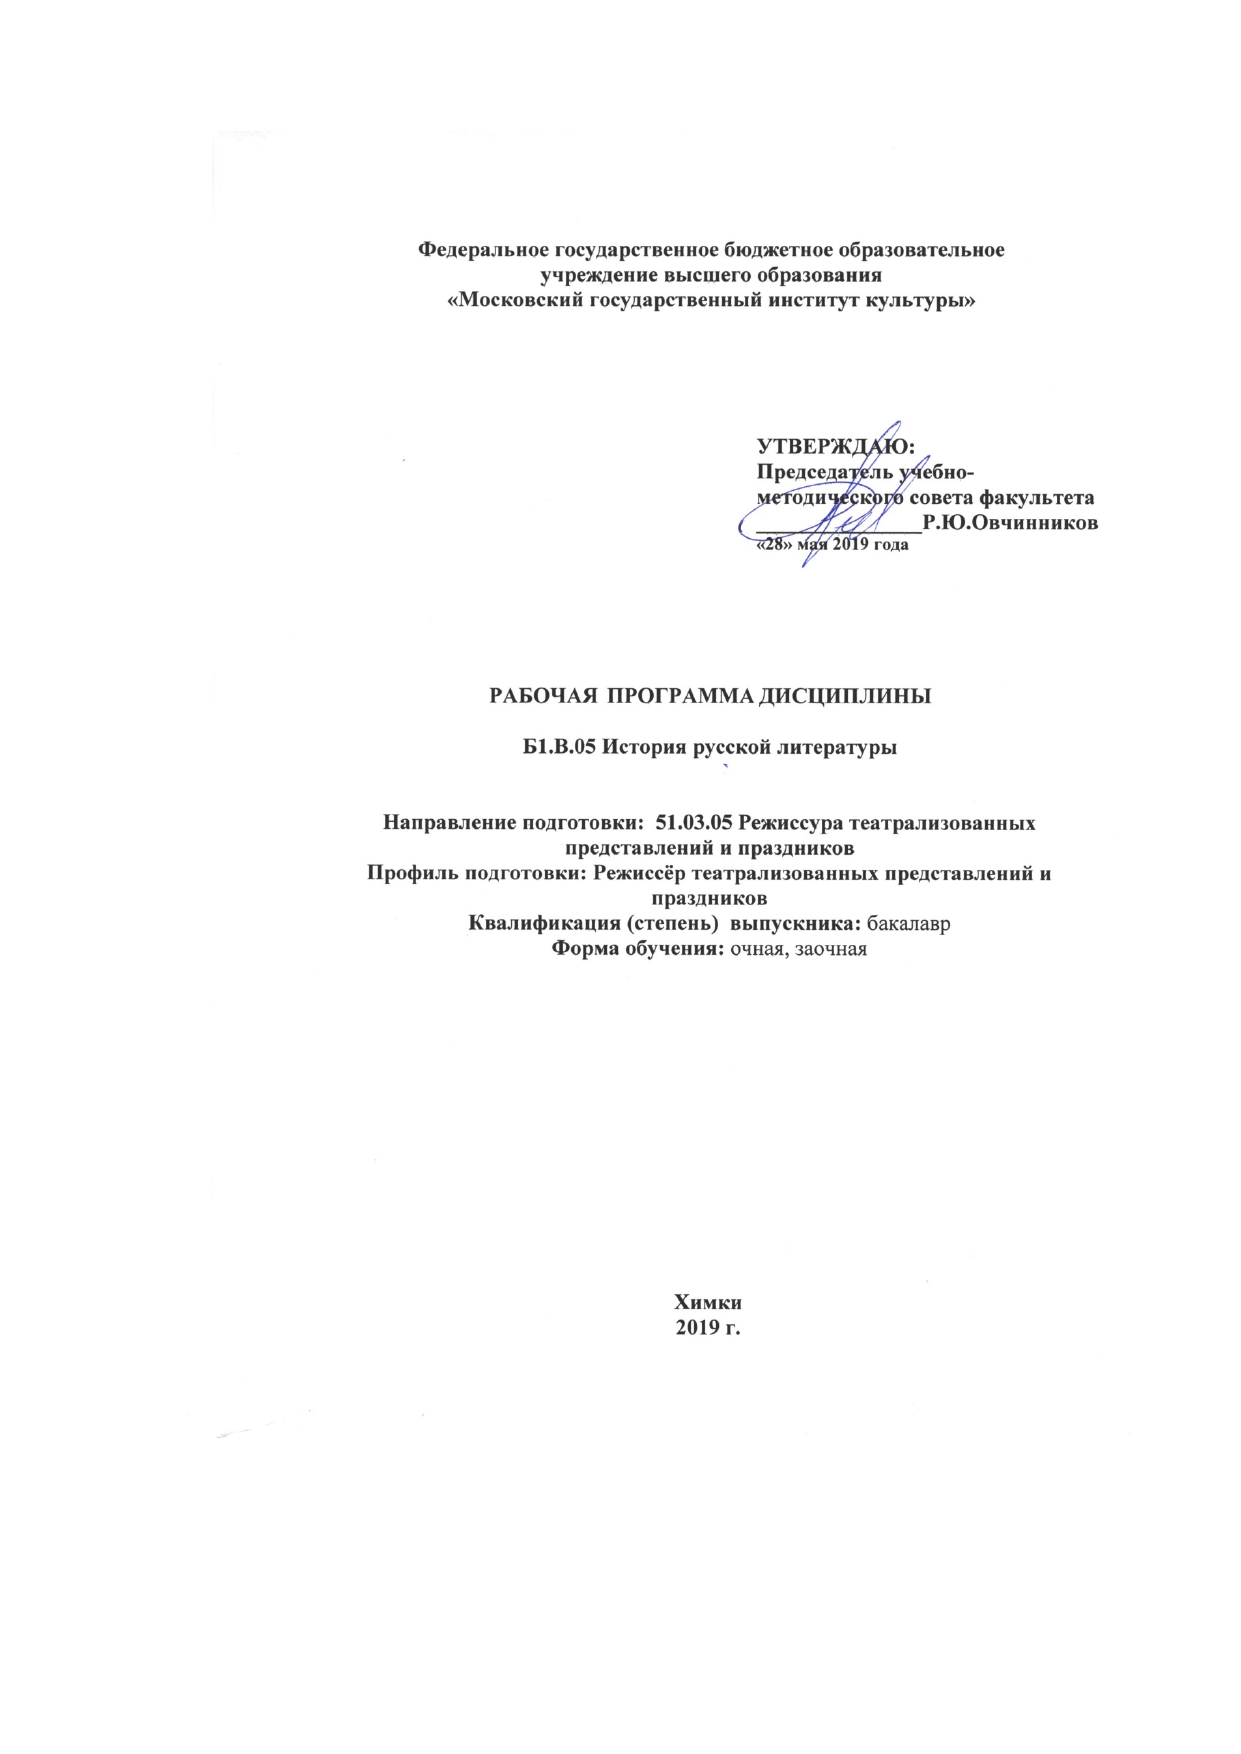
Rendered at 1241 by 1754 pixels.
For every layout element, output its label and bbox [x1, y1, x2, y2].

picture [177, 122, 1137, 1442]
